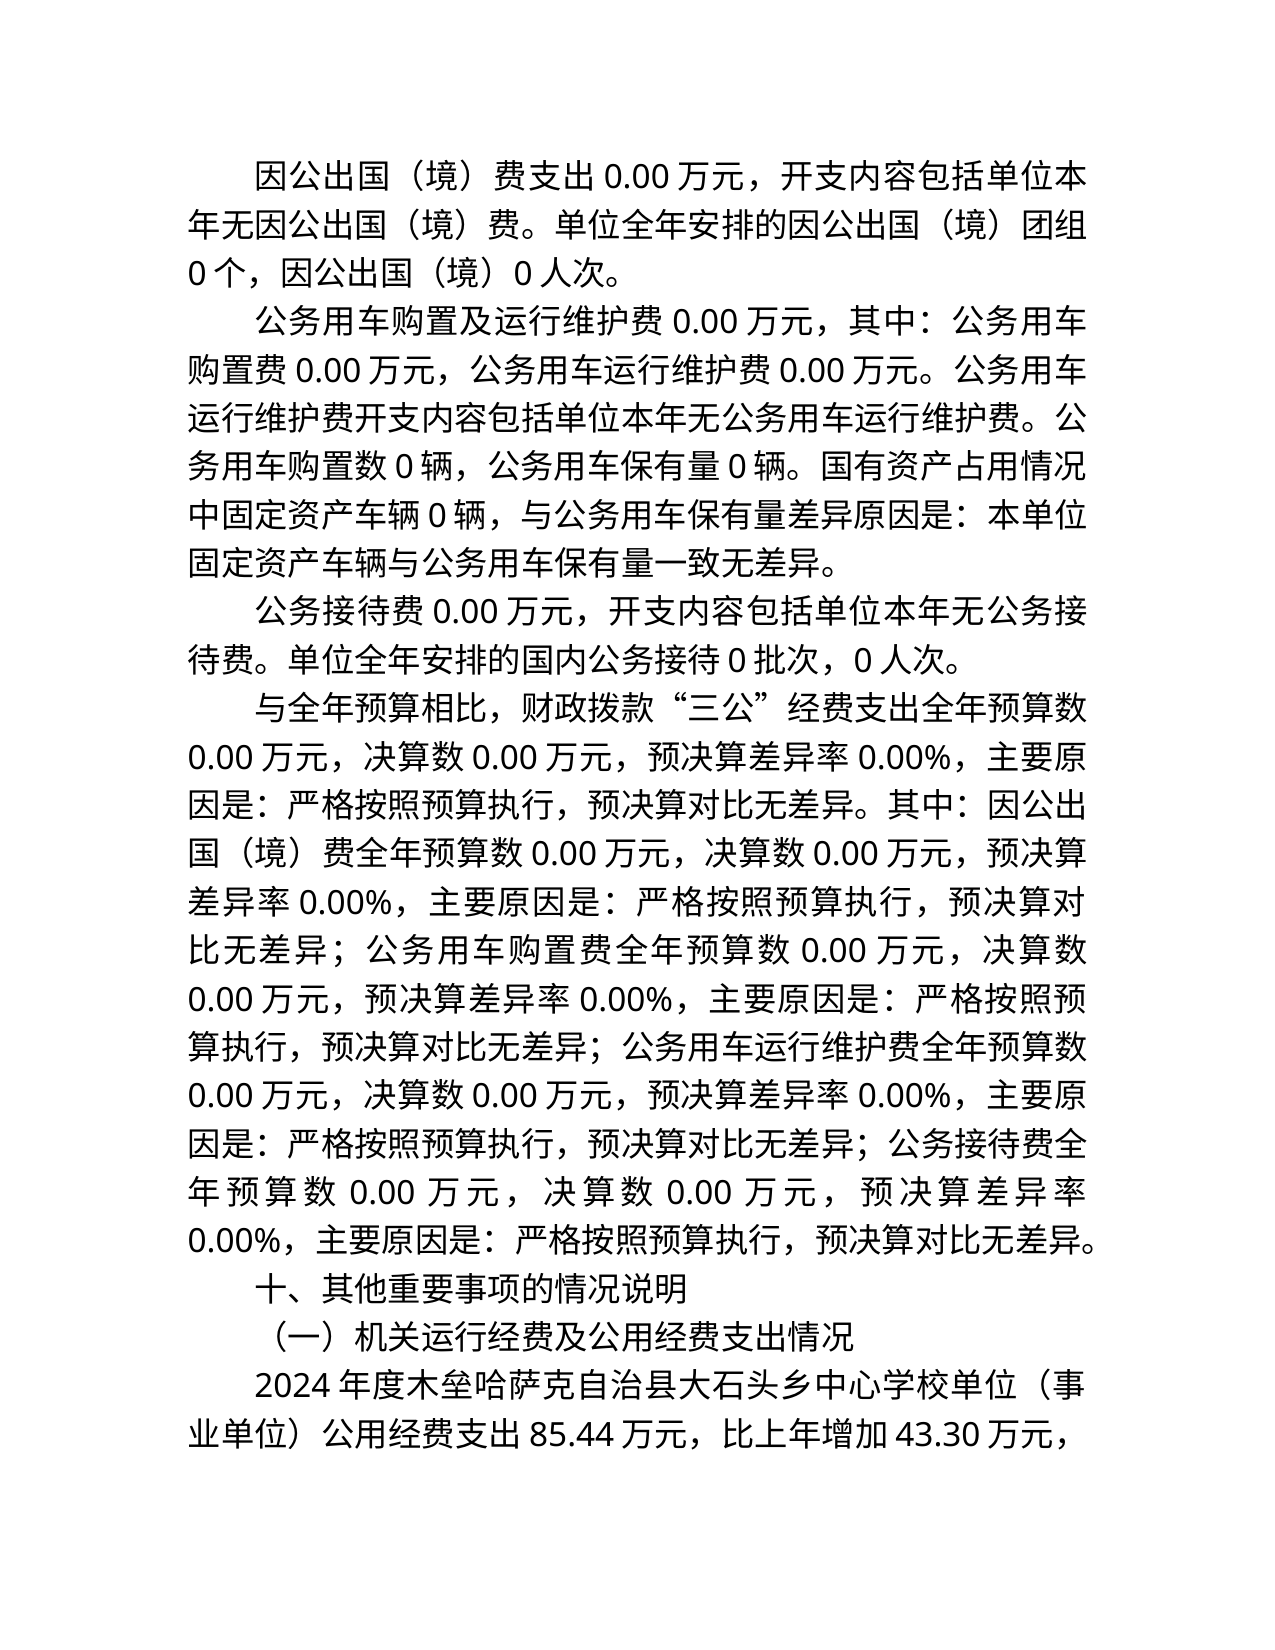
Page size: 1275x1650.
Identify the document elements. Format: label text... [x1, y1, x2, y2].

text （一）机关运行经费及公用经费支出情况 [187, 1311, 1087, 1359]
text 因公出国（境）费支出0.00万元，开支内容包括单位本年无因公出国（境）费。单位全年安排的因公出国（境）团组0个，因公出国（境）0人次。 [187, 150, 1087, 295]
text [187, 1359, 1087, 1456]
text 十、其他重要事项的情况说明 [187, 1263, 1087, 1311]
text 与全年预算相比，财政拨款“三公”经费支出全年预算数0.00万元，决算数0.00万元，预决算差异率0.00%，主要原因是：严格按照预算执行，预决算对比无差异。其中：因公出国（境）费全年预算数0.00万元，决算数0.00万元，预决算差异率0.00%，主要原因是：严格按照预算执行，预决算对比无差异；公务用车购置费全年预算数0.00万元，决算数0.00万元，预决算差异率0.00%，主要原因是：严格按照预算执行，预决算对比无差异；公务用车运行维护费全年预算数0.00万元，决算数0.00万元，预决算差异率0.00%，主要原因是：严格按照预算执行，预决算对比无差异；公务接待费全年预算数0.00万元，决算数0.00万元，预决算差异率0.00%，主要原因是：严格按照预算执行，预决算对比无差异。 [187, 682, 1087, 1263]
text 公务用车购置及运行维护费0.00万元，其中：公务用车购置费0.00万元，公务用车运行维护费0.00万元。公务用车运行维护费开支内容包括单位本年无公务用车运行维护费。公务用车购置数0辆，公务用车保有量0辆。国有资产占用情况中固定资产车辆0辆，与公务用车保有量差异原因是：本单位固定资产车辆与公务用车保有量一致无差异。 [187, 295, 1087, 585]
text 公务接待费0.00万元，开支内容包括单位本年无公务接待费。单位全年安排的国内公务接待0批次，0人次。 [187, 585, 1087, 682]
